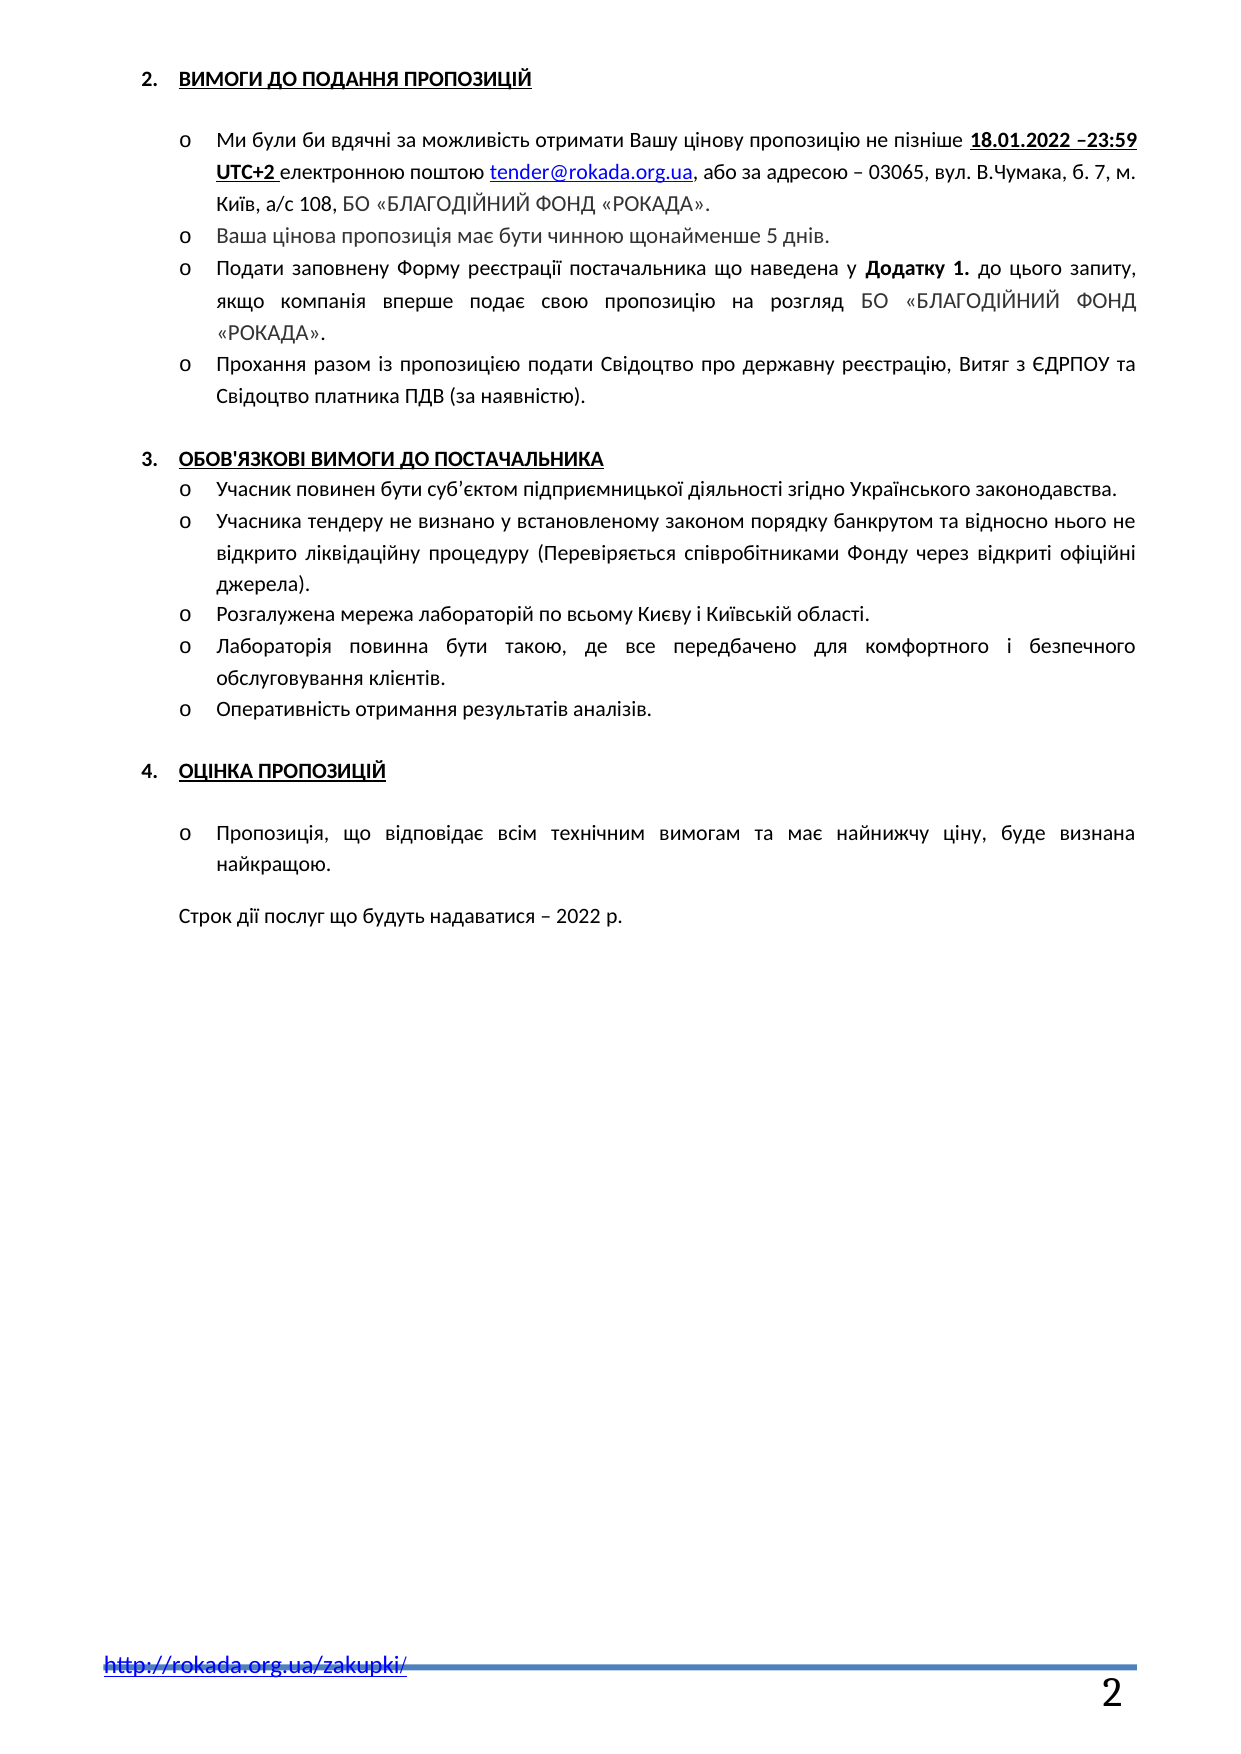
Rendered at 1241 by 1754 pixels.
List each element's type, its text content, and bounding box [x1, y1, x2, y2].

list Прохання разом із пропозицією подати Свідоцтво про державну реєстрацію, Витяг з ЄДРПОУ та Свідоцтво платника ПДВ (за наявністю). [178, 350, 1137, 409]
list Лабораторія повинна бути такою, де все передбачено для комфортного і безпечного обслуговування клієнтів. [178, 632, 1137, 691]
list Пропозиція, що відповідає всім технічним вимогам та має найнижчу ціну, буде визнана найкращою. [178, 819, 1137, 877]
list Подати заповнену Форму реєстрації постачальника що наведена у Додатку 1. до цього запиту, якщо компанія вперше подає свою пропозицію на розгляд БО «БЛАГОДІЙНИЙ ФОНД «РОКАДА». [178, 254, 1137, 346]
list Учасник повинен бути суб’єктом підприємницької діяльності згідно Українського законодавства. [178, 476, 1137, 503]
list Ми були би вдячні за можливість отримати Вашу цінову пропозицію не пізніше 18.01.2022 –23:59 UTC+2 електронною поштою tender@rokada.org.ua, або за адресою – 03065, вул. В.Чумака, б. 7, м. Київ, а/с 108, БО «БЛАГОДІЙНИЙ ФОНД «РОКАДА». [178, 126, 1137, 217]
list ОБОВ'ЯЗКОВІ ВИМОГИ ДО ПОСТАЧАЛЬНИКА [141, 445, 1137, 472]
list ВИМОГИ ДО ПОДАННЯ ПРОПОЗИЦІЙ [141, 65, 1137, 91]
list ОЦІНКА ПРОПОЗИЦІЙ [141, 757, 1137, 784]
list Оперативність отримання результатів аналізів. [178, 695, 1137, 723]
list Ваша цінова пропозиція має бути чинною щонайменше 5 днів. [178, 221, 1137, 250]
list Розгалужена мережа лабораторій по всьому Києву і Київській області. [178, 601, 1137, 628]
text Строк дії послуг що будуть надаватися – 2022 р. [178, 902, 1137, 929]
list Учасника тендеру не визнано у встановленому законом порядку банкрутом та відносно нього не відкрито ліквідаційну процедуру (Перевіряється співробітниками Фонду через відкриті офіційні джерела). [178, 507, 1137, 597]
